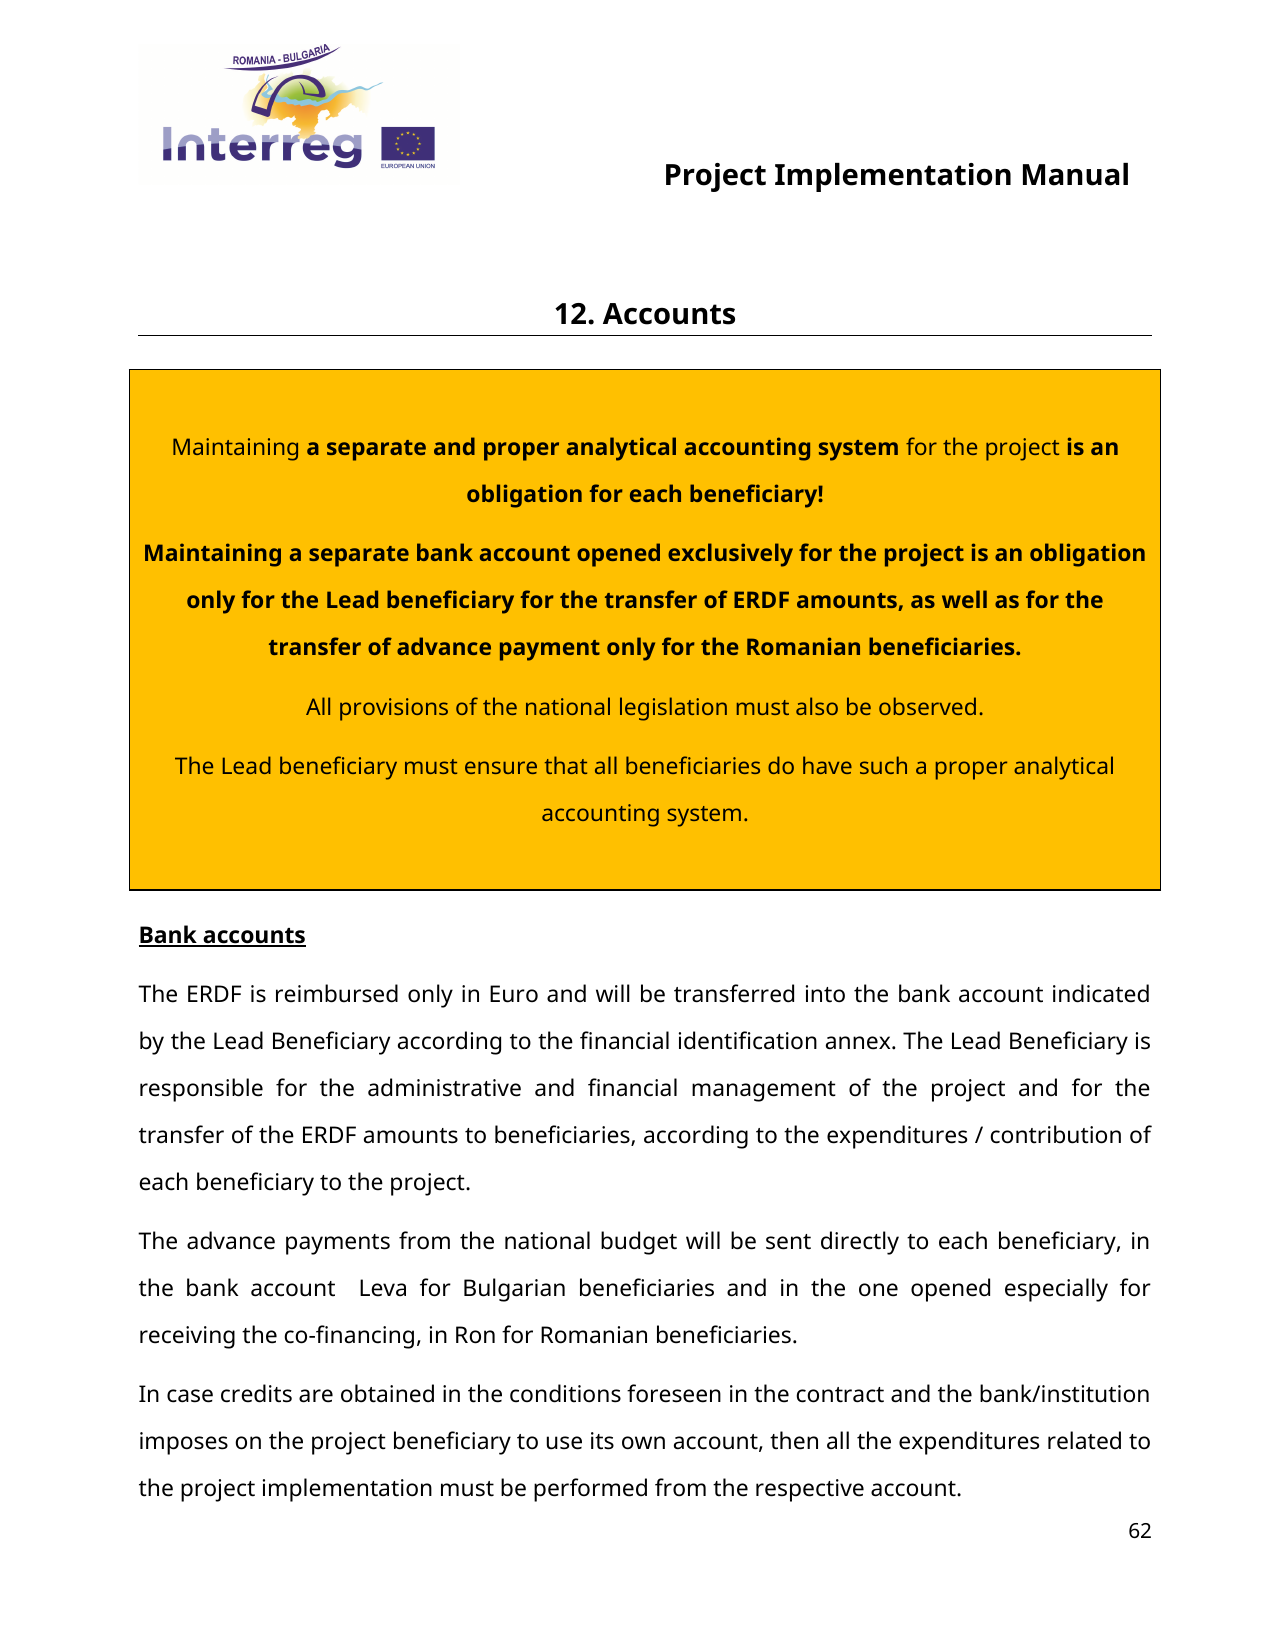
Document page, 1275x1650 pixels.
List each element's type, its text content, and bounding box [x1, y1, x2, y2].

text Bank accounts [138, 919, 1152, 950]
subtitle 12. Accounts [138, 293, 1152, 335]
text Maintaining a separate bank account opened exclusively for the project is an obligation only for the Lead beneficiary for the transfer of ERDF amounts, as well as for the transfer of advance payment only for the Romanian beneficiaries. [130, 534, 1160, 662]
text All provisions of the national legislation must also be observed. [130, 687, 1160, 722]
text The ERDF is reimbursed only in Euro and will be transferred into the bank account indicated by the Lead Beneficiary according to the financial identification annex. The Lead Beneficiary is responsible for the administrative and financial management of the project and for the transfer of the ERDF amounts to beneficiaries, according to the expenditures / contribution of each beneficiary to the project. [138, 978, 1152, 1197]
text In case credits are obtained in the conditions foreseen in the contract and the bank/institution imposes on the project beneficiary to use its own account, then all the expenditures related to the project implementation must be performed from the respective account. [138, 1378, 1152, 1503]
text Maintaining a separate and proper analytical accounting system for the project is an obligation for each beneficiary! [130, 428, 1160, 509]
picture [138, 44, 461, 185]
text The advance payments from the national budget will be sent directly to each beneficiary, in the bank account Leva for Bulgarian beneficiaries and in the one opened especially for receiving the co-financing, in Ron for Romanian beneficiaries. [138, 1225, 1152, 1350]
text The Lead beneficiary must ensure that all beneficiaries do have such a proper analytical accounting system. [130, 747, 1160, 828]
